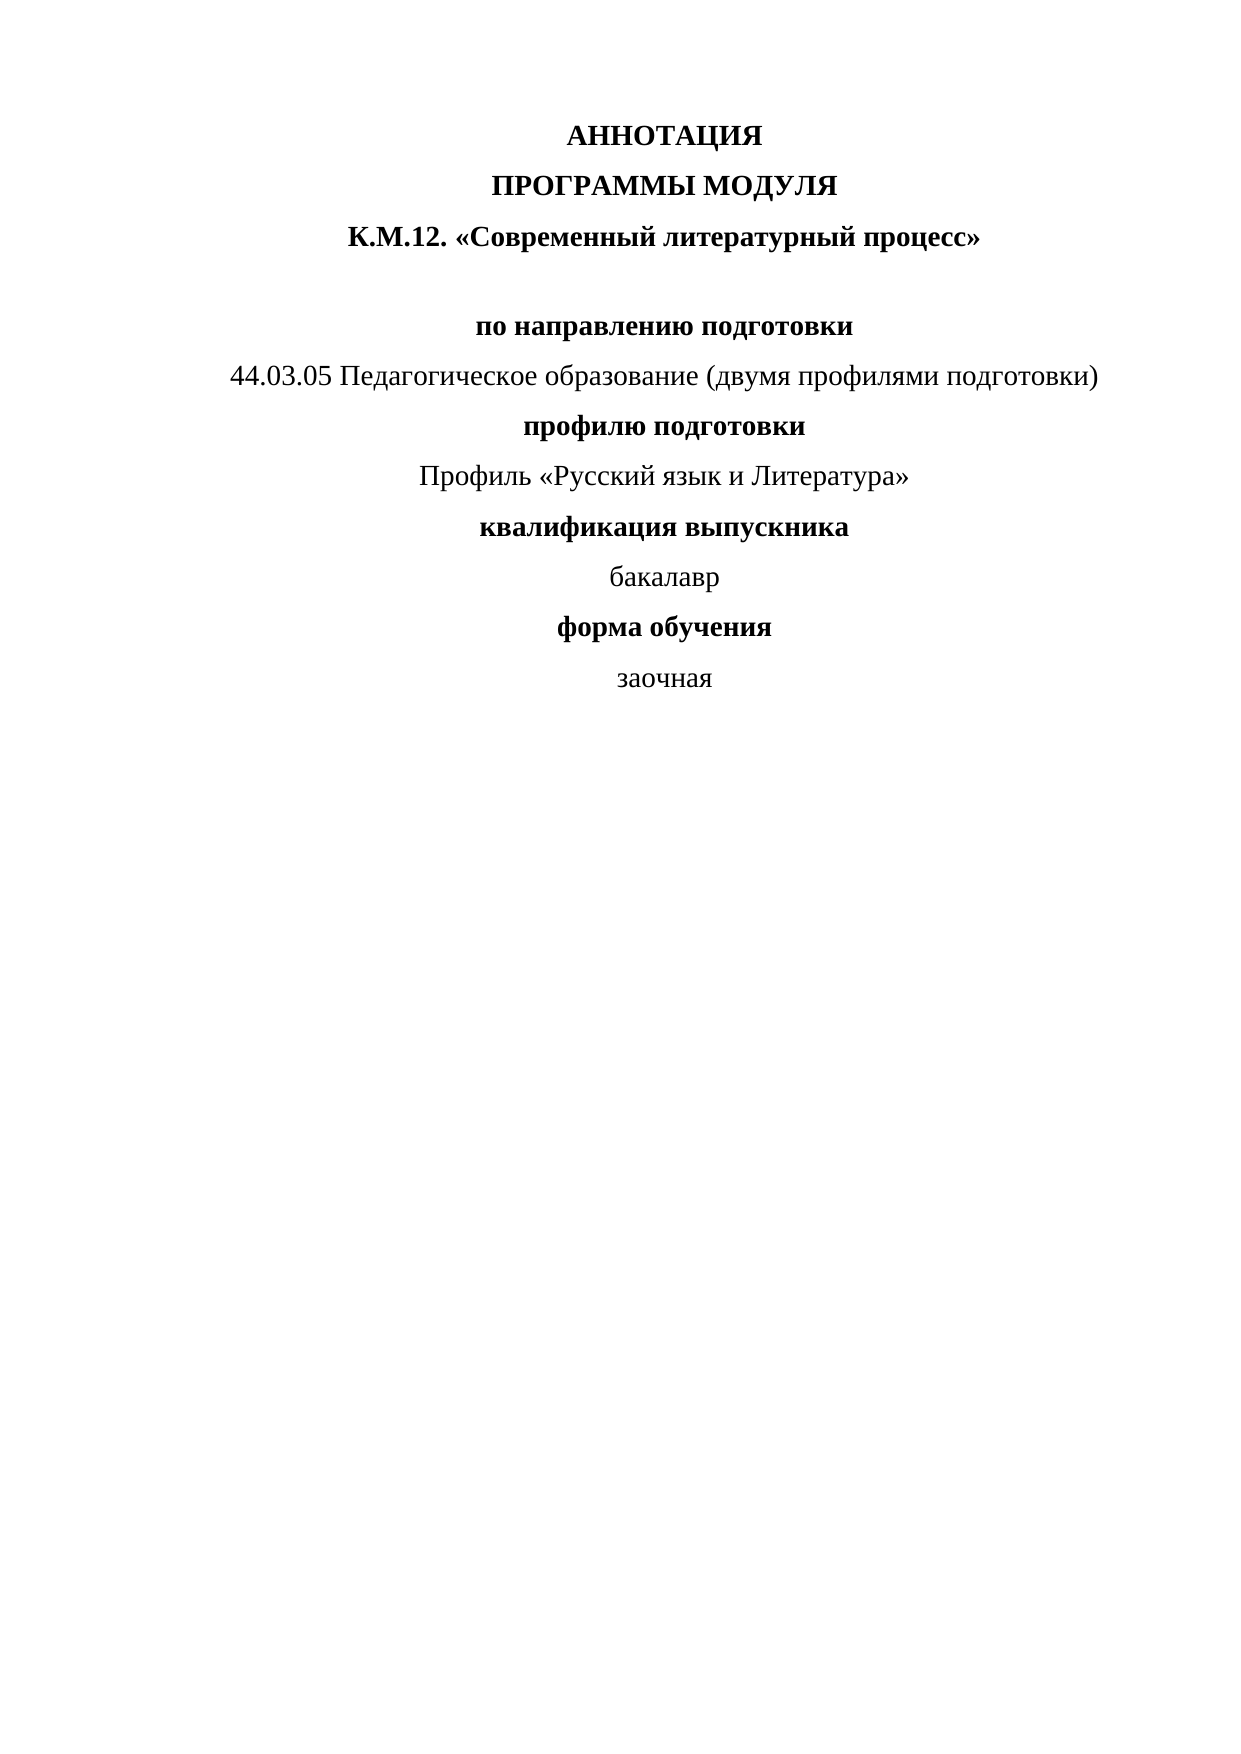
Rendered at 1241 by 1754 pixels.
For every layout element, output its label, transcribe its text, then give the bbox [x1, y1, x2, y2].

text профилю подготовки [177, 408, 1152, 442]
text квалификация выпускника [177, 509, 1152, 542]
text программЫ модуля [177, 168, 1152, 202]
text Профиль «Русский язык и Литература» [177, 458, 1152, 492]
text бакалавр [177, 559, 1152, 593]
text АННОТАЦИЯ [177, 118, 1152, 152]
text 44.03.05 Педагогическое образование (двумя профилями подготовки) [177, 358, 1152, 391]
text форма обучения [177, 609, 1152, 643]
text К.М.12. «Современный литературный процесс» [177, 219, 1152, 252]
text по направлению подготовки [177, 308, 1152, 341]
text заочная [177, 660, 1152, 693]
